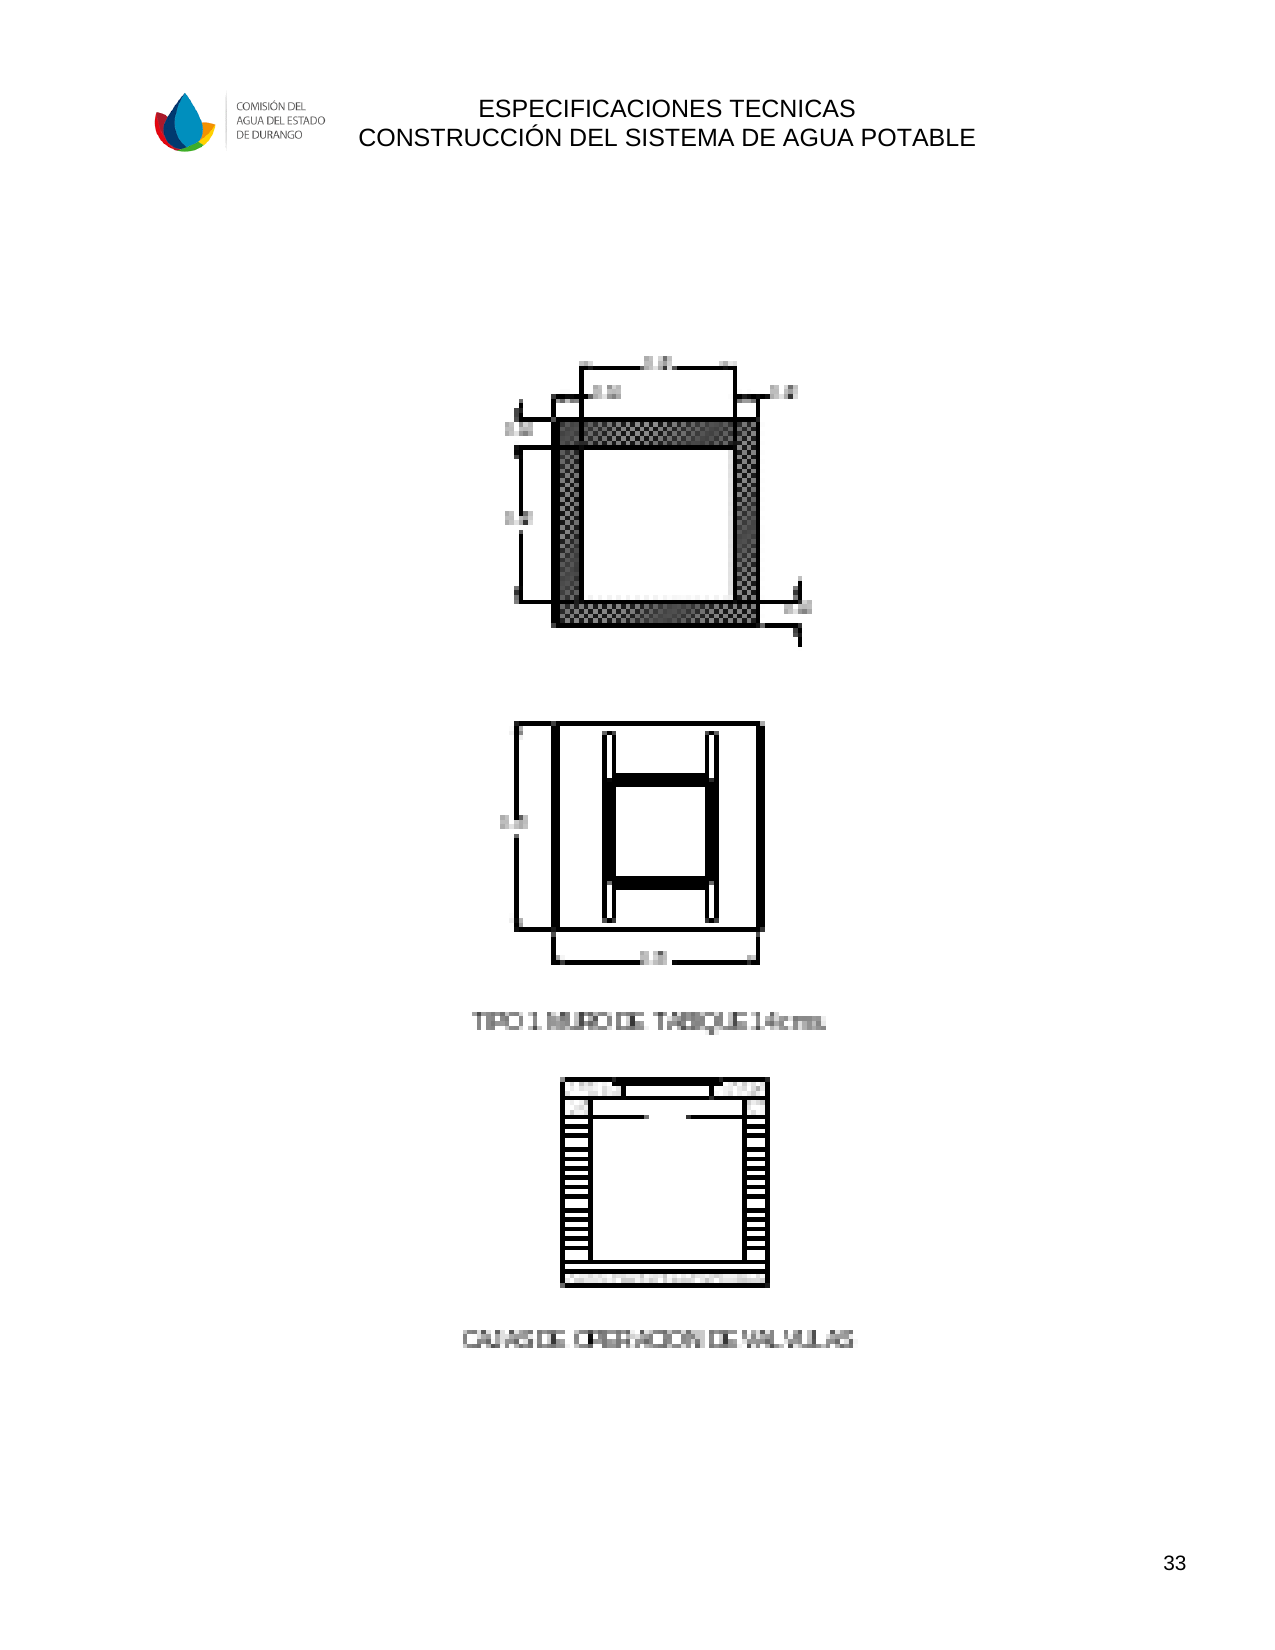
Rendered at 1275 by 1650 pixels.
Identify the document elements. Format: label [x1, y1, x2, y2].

picture [147, 75, 332, 167]
